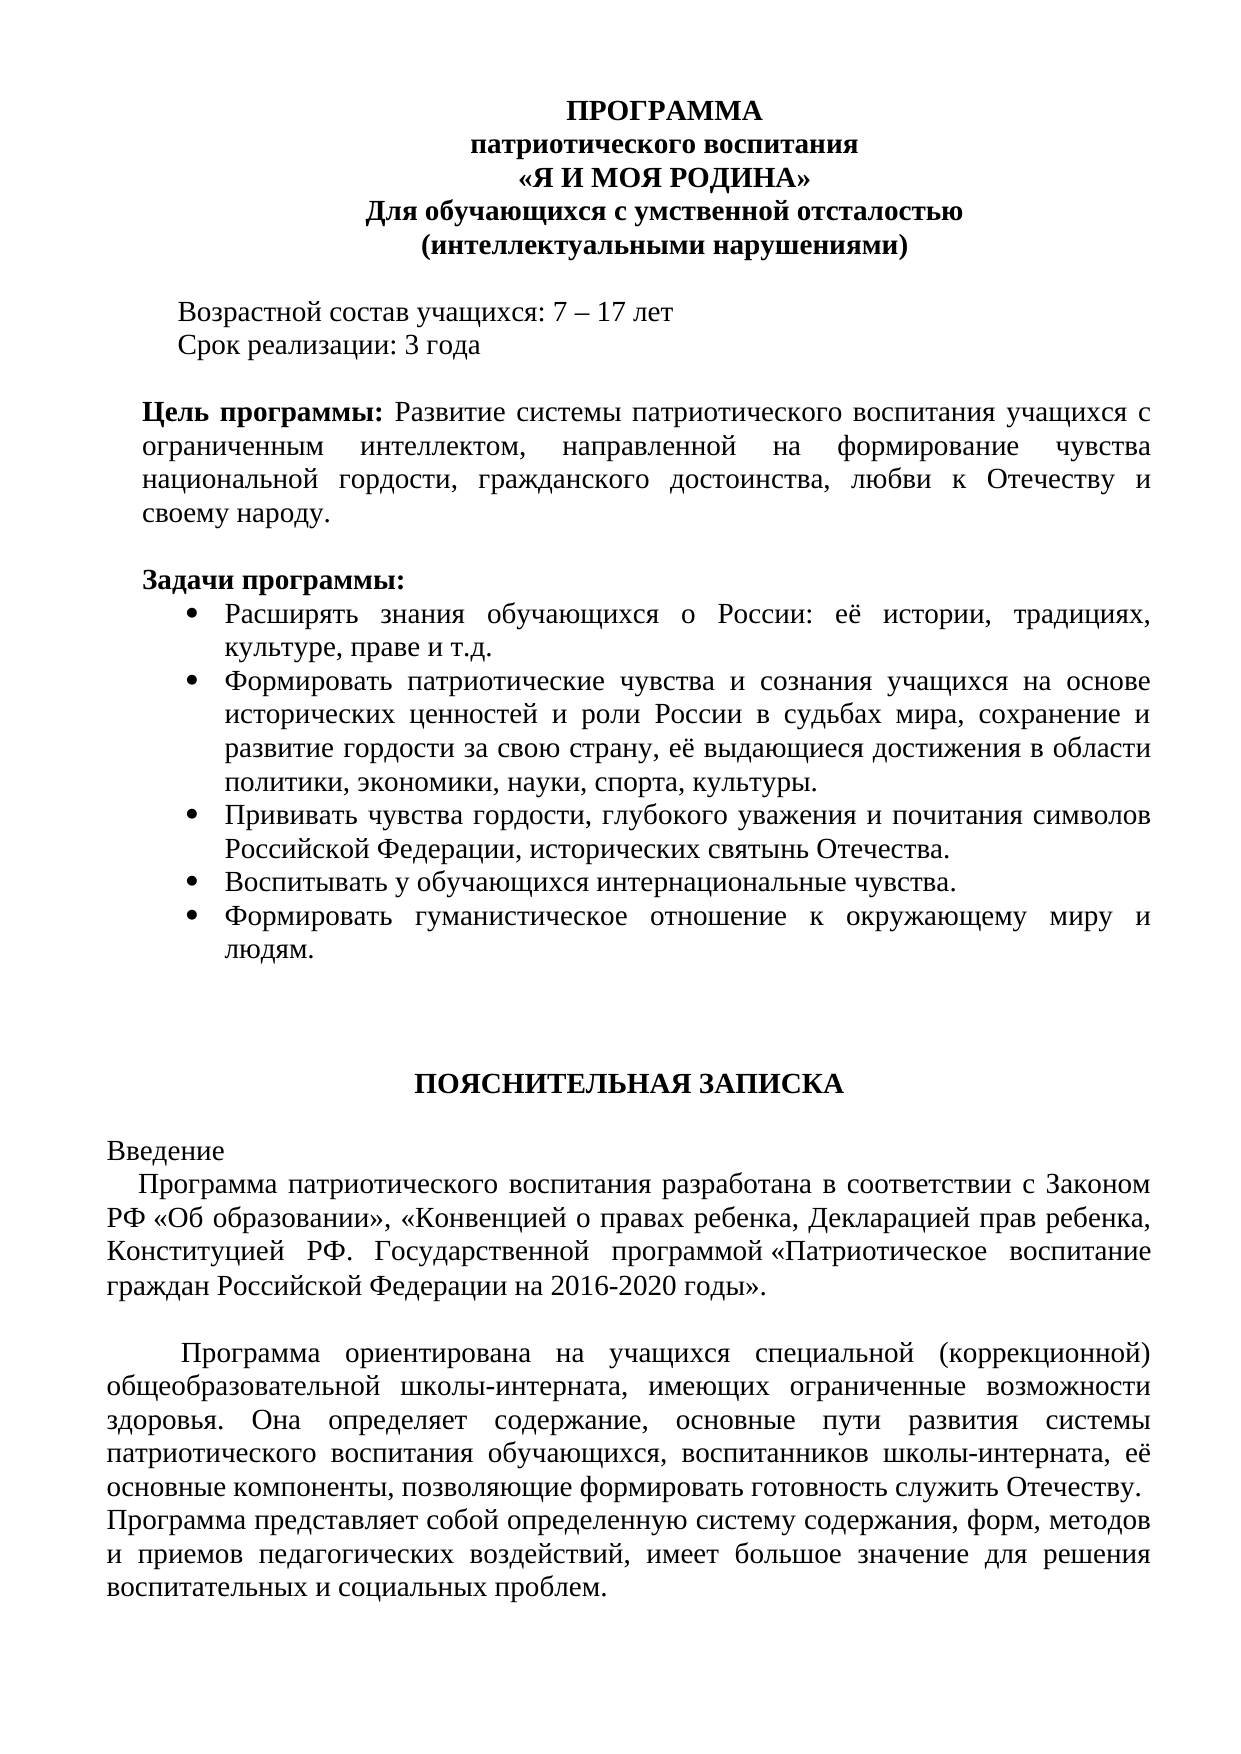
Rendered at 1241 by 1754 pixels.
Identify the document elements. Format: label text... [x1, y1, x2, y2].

text «Я И МОЯ РОДИНА» [177, 160, 1152, 193]
list Воспитывать у обучающихся интернациональные чувства. [187, 864, 1152, 898]
text патриотического воспитания [177, 126, 1152, 160]
text Программа представляет собой определенную систему содержания, форм, методов и приемов педагогических воздействий, имеет большое значение для решения воспитательных и социальных проблем. [106, 1502, 1152, 1603]
list Формировать патриотические чувства и сознания учащихся на основе исторических ценностей и роли России в судьбах мира, сохранение и развитие гордости за свою страну, её выдающиеся достижения в области политики, экономики, науки, спорта, культуры. [187, 663, 1152, 797]
text Программа ориентирована на учащихся специальной (коррекционной) общеобразовательной школы-интерната, имеющих ограниченные возможности здоровья. Она определяет содержание, основные пути развития системы патриотического воспитания обучающихся, воспитанников школы-интерната, её основные компоненты, позволяющие формировать готовность служить Отечеству. [106, 1335, 1152, 1502]
text Цель программы: Развитие системы патриотического воспитания учащихся с ограниченным интеллектом, направленной на формирование чувства национальной гордости, гражданского достоинства, любви к Отечеству и своему народу. [142, 394, 1152, 529]
text Программа патриотического воспитания разработана в соответствии с Законом РФ «Об образовании», «Конвенцией о правах ребенка, Декларацией прав ребенка, Конституцией РФ. Государственной программой «Патриотическое воспитание граждан Российской Федерации на 2016-2020 годы». [106, 1166, 1152, 1301]
text Срок реализации: 3 года [177, 327, 1152, 361]
text (интеллектуальными нарушениями) [177, 227, 1152, 260]
text Задачи программы: [142, 562, 1152, 596]
list Формировать гуманистическое отношение к окружающему миру и людям. [187, 898, 1152, 965]
list Прививать чувства гордости, глубокого уважения и почитания символов Российской Федерации, исторических святынь Отечества. [187, 797, 1152, 864]
text ПОЯСНИТЕЛЬНАЯ ЗАПИСКА [106, 1066, 1152, 1099]
text ПРОГРАММА [177, 93, 1152, 126]
text Для обучающихся с умственной отсталостью [177, 193, 1152, 227]
list Расширять знания обучающихся о России: её истории, традициях, культуре, праве и т.д. [187, 596, 1152, 663]
text Введение [106, 1133, 1152, 1166]
text Возрастной состав учащихся: 7 – 17 лет [177, 294, 1152, 327]
